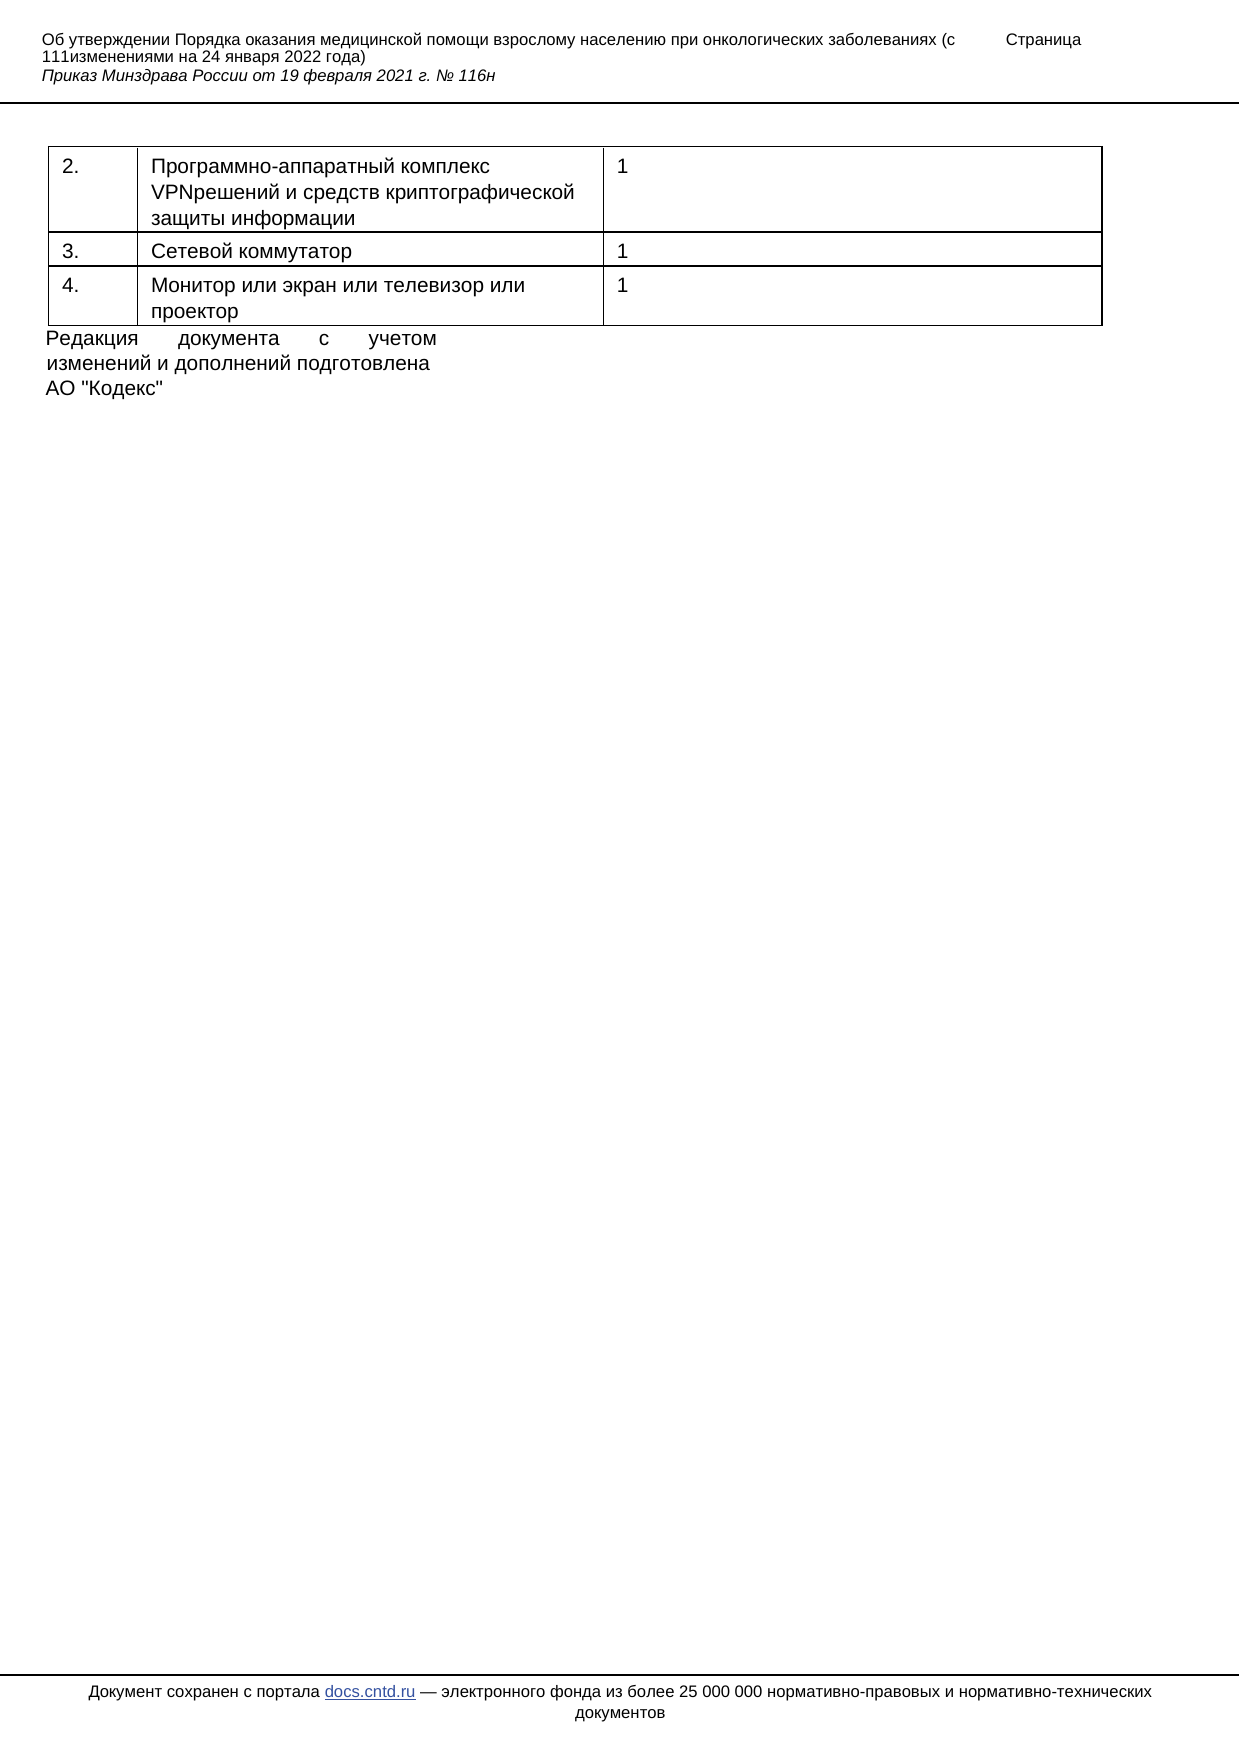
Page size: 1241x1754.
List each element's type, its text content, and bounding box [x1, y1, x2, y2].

text АО "Кодекс" [45, 376, 1193, 400]
text Редакция документа с учетом изменений и дополнений подготовлена [45, 326, 437, 375]
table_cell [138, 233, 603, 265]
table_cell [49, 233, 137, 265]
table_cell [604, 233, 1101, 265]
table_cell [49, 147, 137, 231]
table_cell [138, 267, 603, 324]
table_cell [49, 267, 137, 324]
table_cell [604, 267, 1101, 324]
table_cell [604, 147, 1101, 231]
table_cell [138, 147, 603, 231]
